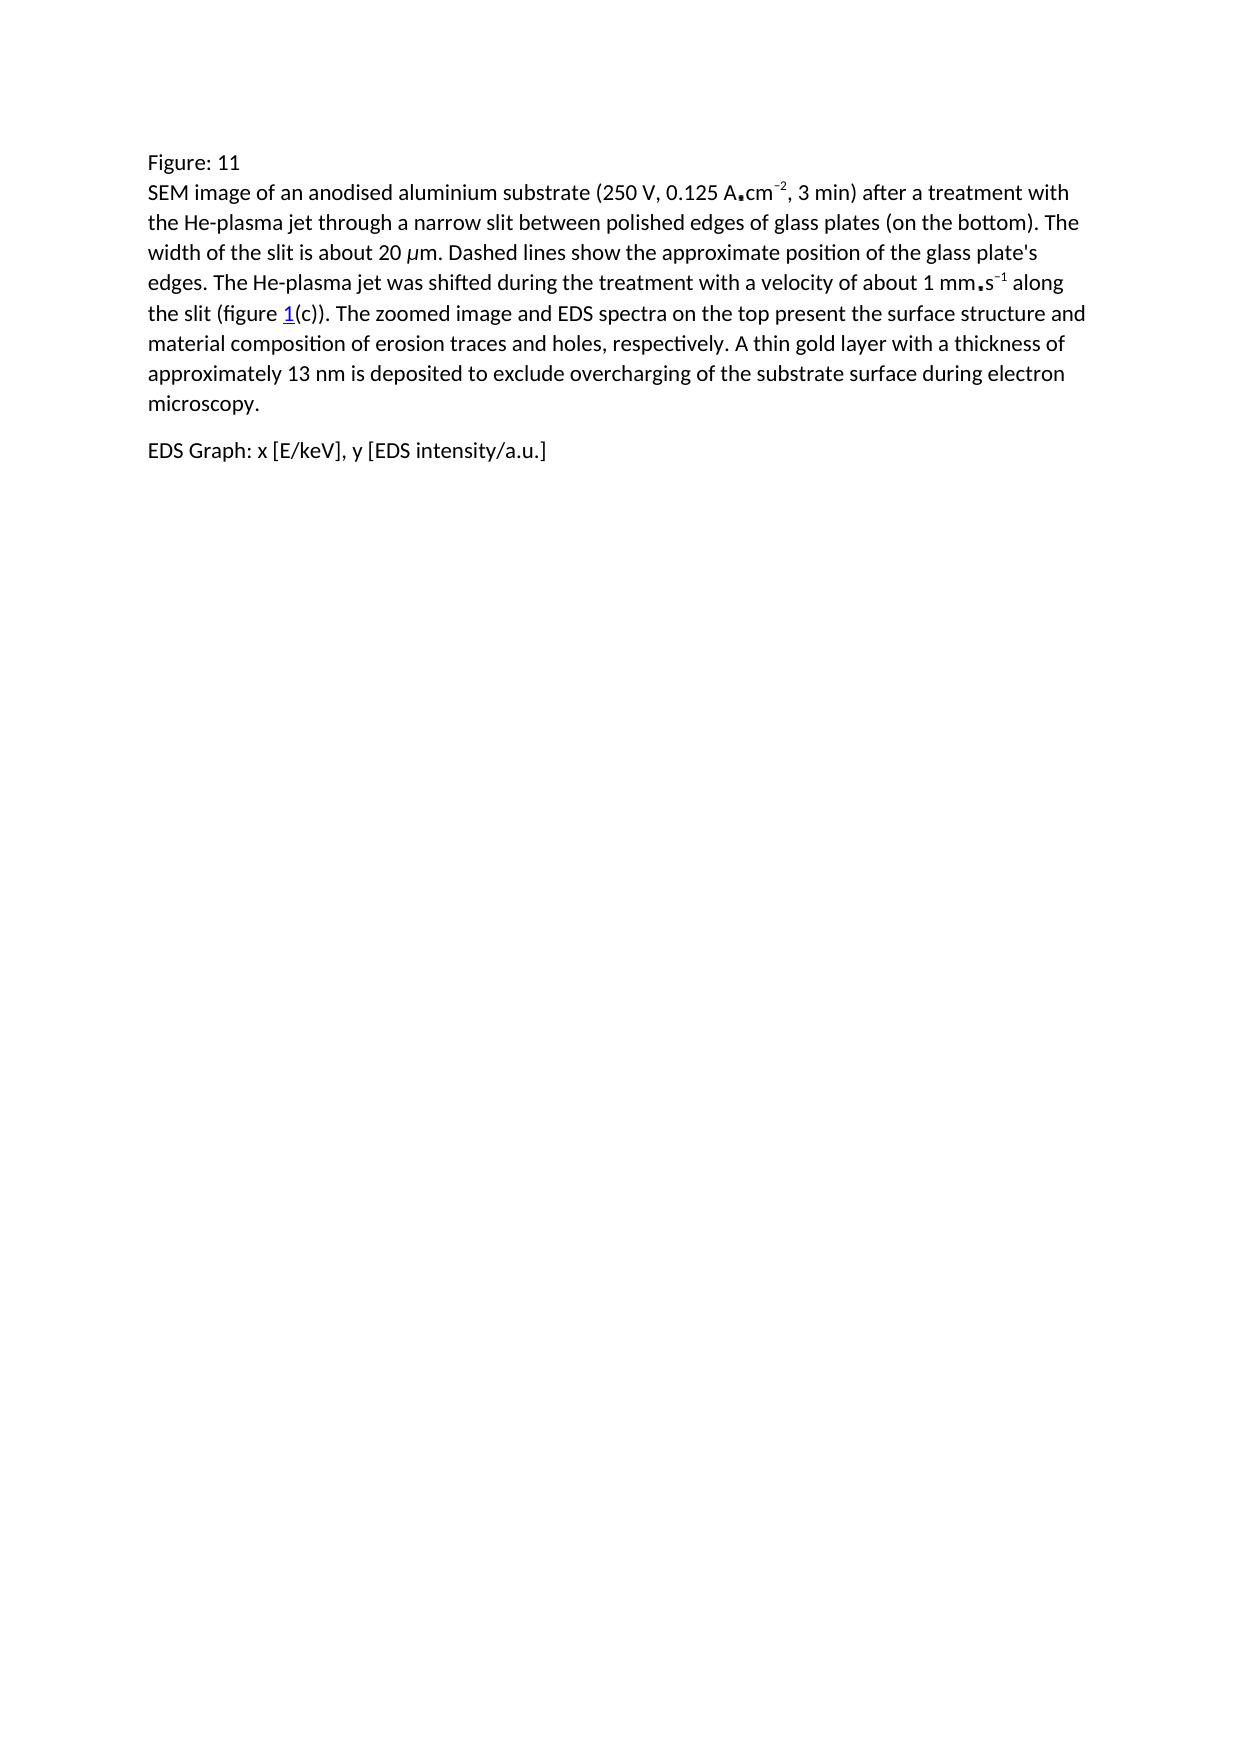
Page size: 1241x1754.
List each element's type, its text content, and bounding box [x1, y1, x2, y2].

text EDS Graph: x [E/keV], y [EDS intensity/a.u.] [148, 436, 1093, 464]
text Figure: 11 SEM image of an anodised aluminium substrate (250 V, 0.125 Acm−2, 3 min) after a treatment with the He-plasma jet through a narrow slit between polished edges of glass plates (on the bottom). The width of the slit is about 20 μm. Dashed lines show the approximate position of the glass plate's edges. The He-plasma jet was shifted during the treatment with a velocity of about 1 mms−1 along the slit (figure 1(c)). The zoomed image and EDS spectra on the top present the surface structure and material composition of erosion traces and holes, respectively. A thin gold layer with a thickness of approximately 13 nm is deposited to exclude overcharging of the substrate surface during electron microscopy. [148, 148, 1093, 417]
picture [737, 195, 746, 201]
picture [977, 286, 985, 291]
